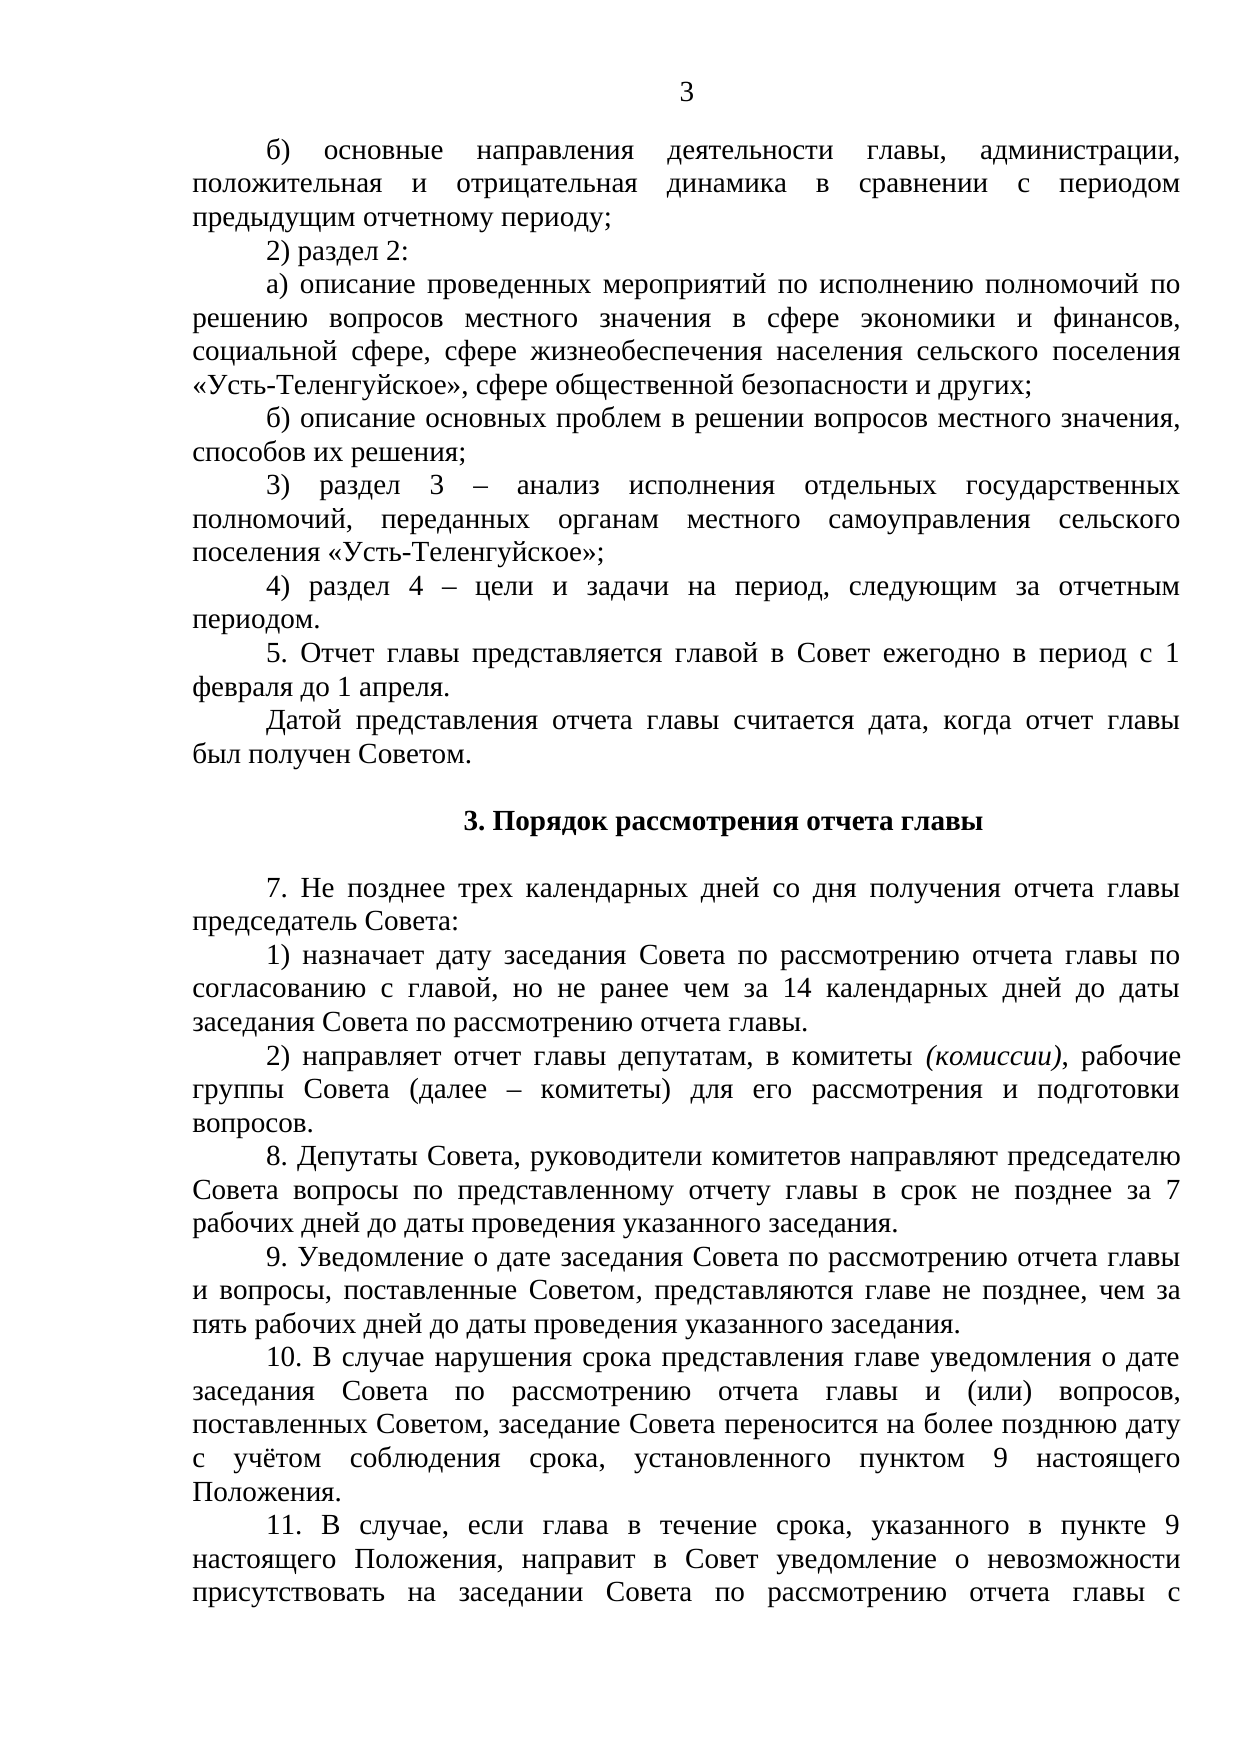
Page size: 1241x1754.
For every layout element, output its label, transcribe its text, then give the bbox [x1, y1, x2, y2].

text б) основные направления деятельности главы, администрации, положительная и отрицательная динамика в сравнении с периодом предыдущим отчетному периоду; [192, 132, 1181, 233]
text 3. Порядок рассмотрения отчета главы [192, 803, 1181, 836]
text 5. Отчет главы представляется главой в Совет ежегодно в период с 1 февраля до 1 апреля. [192, 635, 1181, 702]
text 4) раздел 4 – цели и задачи на период, следующим за отчетным периодом. [192, 568, 1181, 635]
text Датой представления отчета главы считается дата, когда отчет главы был получен Советом. [192, 702, 1181, 769]
text 2) раздел 2: [192, 233, 1181, 266]
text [192, 1507, 1181, 1608]
text 1) назначает дату заседания Совета по рассмотрению отчета главы по согласованию с главой, но не ранее чем за 14 календарных дней до даты заседания Совета по рассмотрению отчета главы. [192, 937, 1181, 1038]
text 2) направляет отчет главы депутатам, в комитеты (комиссии), рабочие группы Совета (далее – комитеты) для его рассмотрения и подготовки вопросов. [192, 1038, 1181, 1138]
text 10. В случае нарушения срока представления главе уведомления о дате заседания Совета по рассмотрению отчета главы и (или) вопросов, поставленных Советом, заседание Совета переносится на более позднюю дату с учётом соблюдения срока, установленного пунктом 9 настоящего Положения. [192, 1339, 1181, 1507]
text а) описание проведенных мероприятий по исполнению полномочий по решению вопросов местного значения в сфере экономики и финансов, социальной сфере, сфере жизнеобеспечения населения сельского поселения «Усть-Теленгуйское», сфере общественной безопасности и других; [192, 266, 1181, 400]
text 8. Депутаты Совета, руководители комитетов направляют председателю Совета вопросы по представленному отчету главы в срок не позднее за 7 рабочих дней до даты проведения указанного заседания. [192, 1138, 1181, 1239]
text 9. Уведомление о дате заседания Совета по рассмотрению отчета главы и вопросы, поставленные Советом, представляются главе не позднее, чем за пять рабочих дней до даты проведения указанного заседания. [192, 1239, 1181, 1339]
text б) описание основных проблем в решении вопросов местного значения, способов их решения; [192, 400, 1181, 467]
text 7. Не позднее трех календарных дней со дня получения отчета главы председатель Совета: [192, 870, 1181, 937]
text 3) раздел 3 – анализ исполнения отдельных государственных полномочий, переданных органам местного самоуправления сельского поселения «Усть-Теленгуйское»; [192, 467, 1181, 568]
